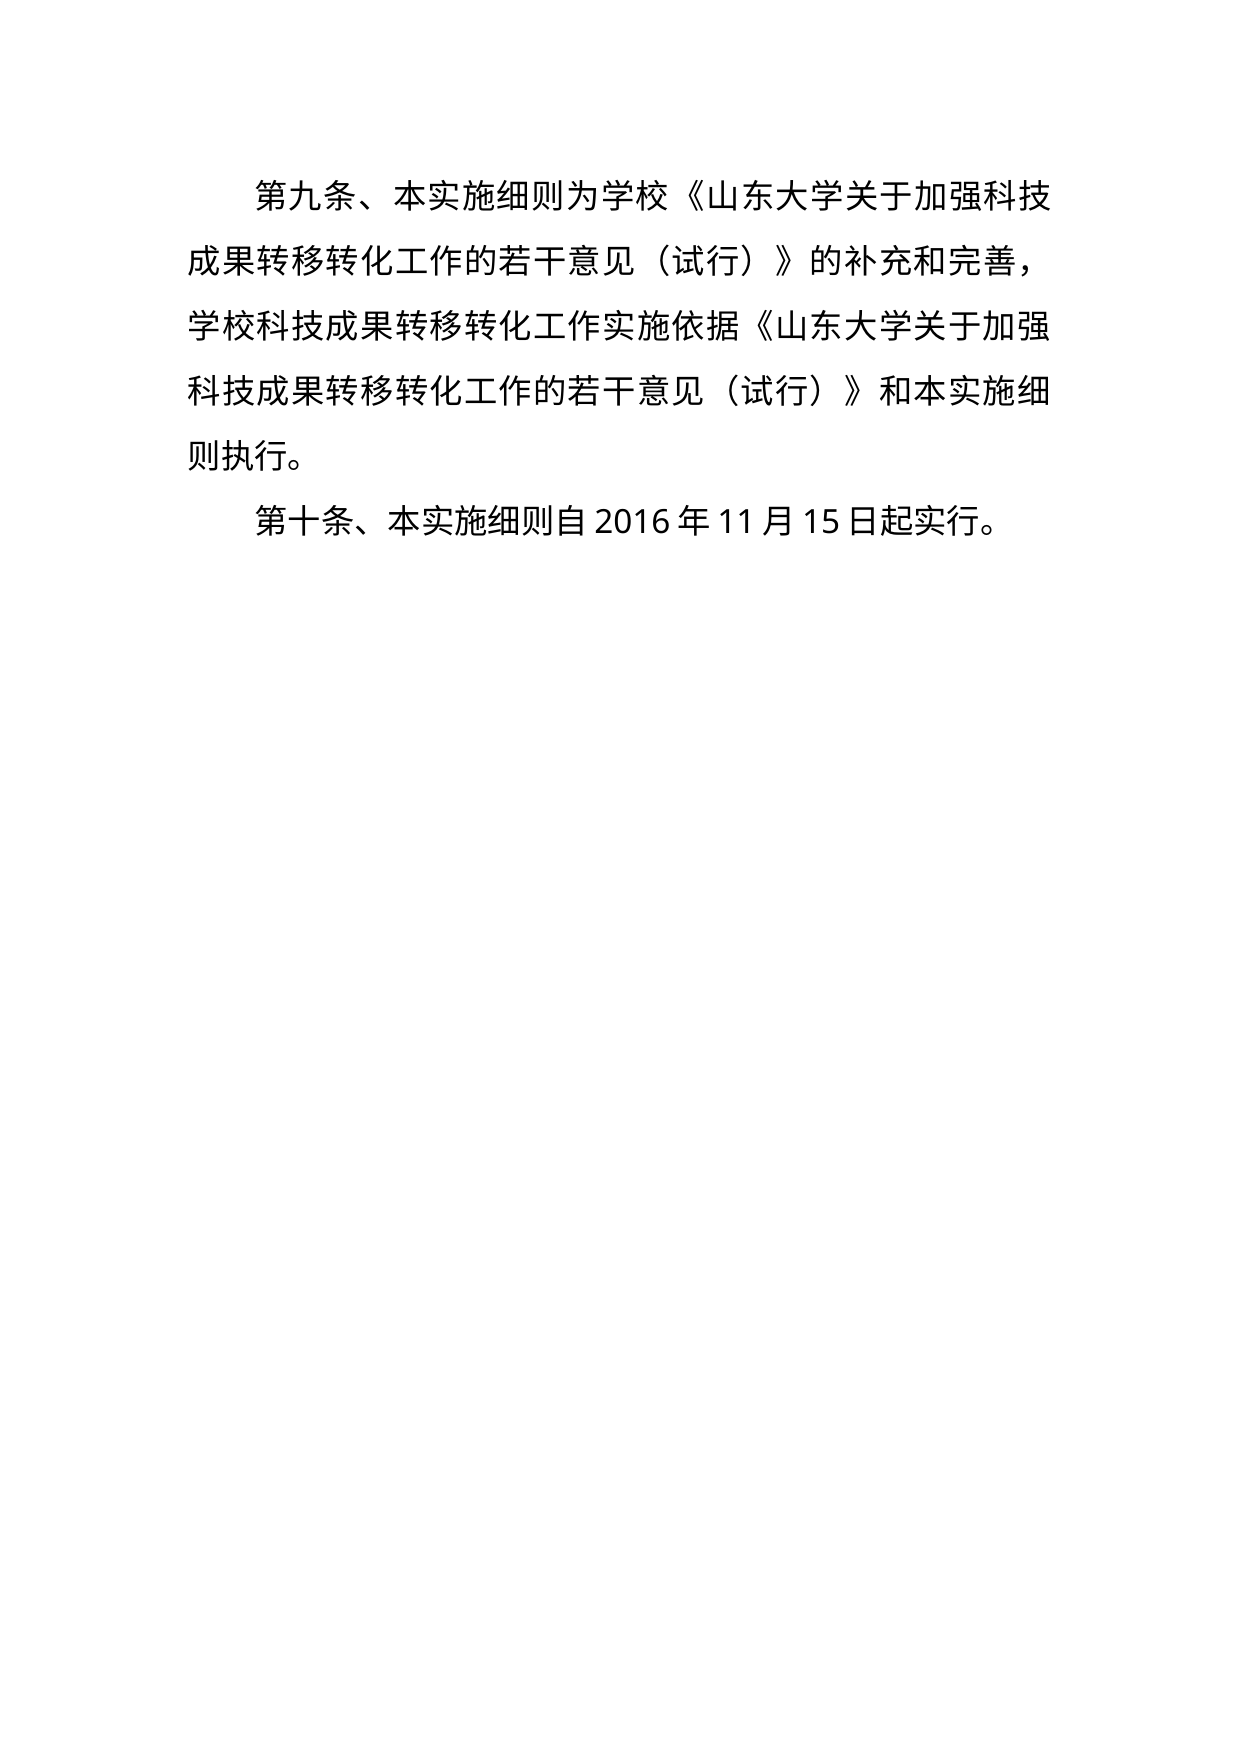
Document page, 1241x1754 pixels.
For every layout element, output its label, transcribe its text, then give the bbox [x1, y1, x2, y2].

text 第九条、本实施细则为学校《山东大学关于加强科技成果转移转化工作的若干意见（试行）》的补充和完善，学校科技成果转移转化工作实施依据《山东大学关于加强科技成果转移转化工作的若干意见（试行）》和本实施细则执行。 [187, 162, 1053, 487]
text 第十条、本实施细则自2016年11月15日起实行。 [187, 487, 1053, 552]
